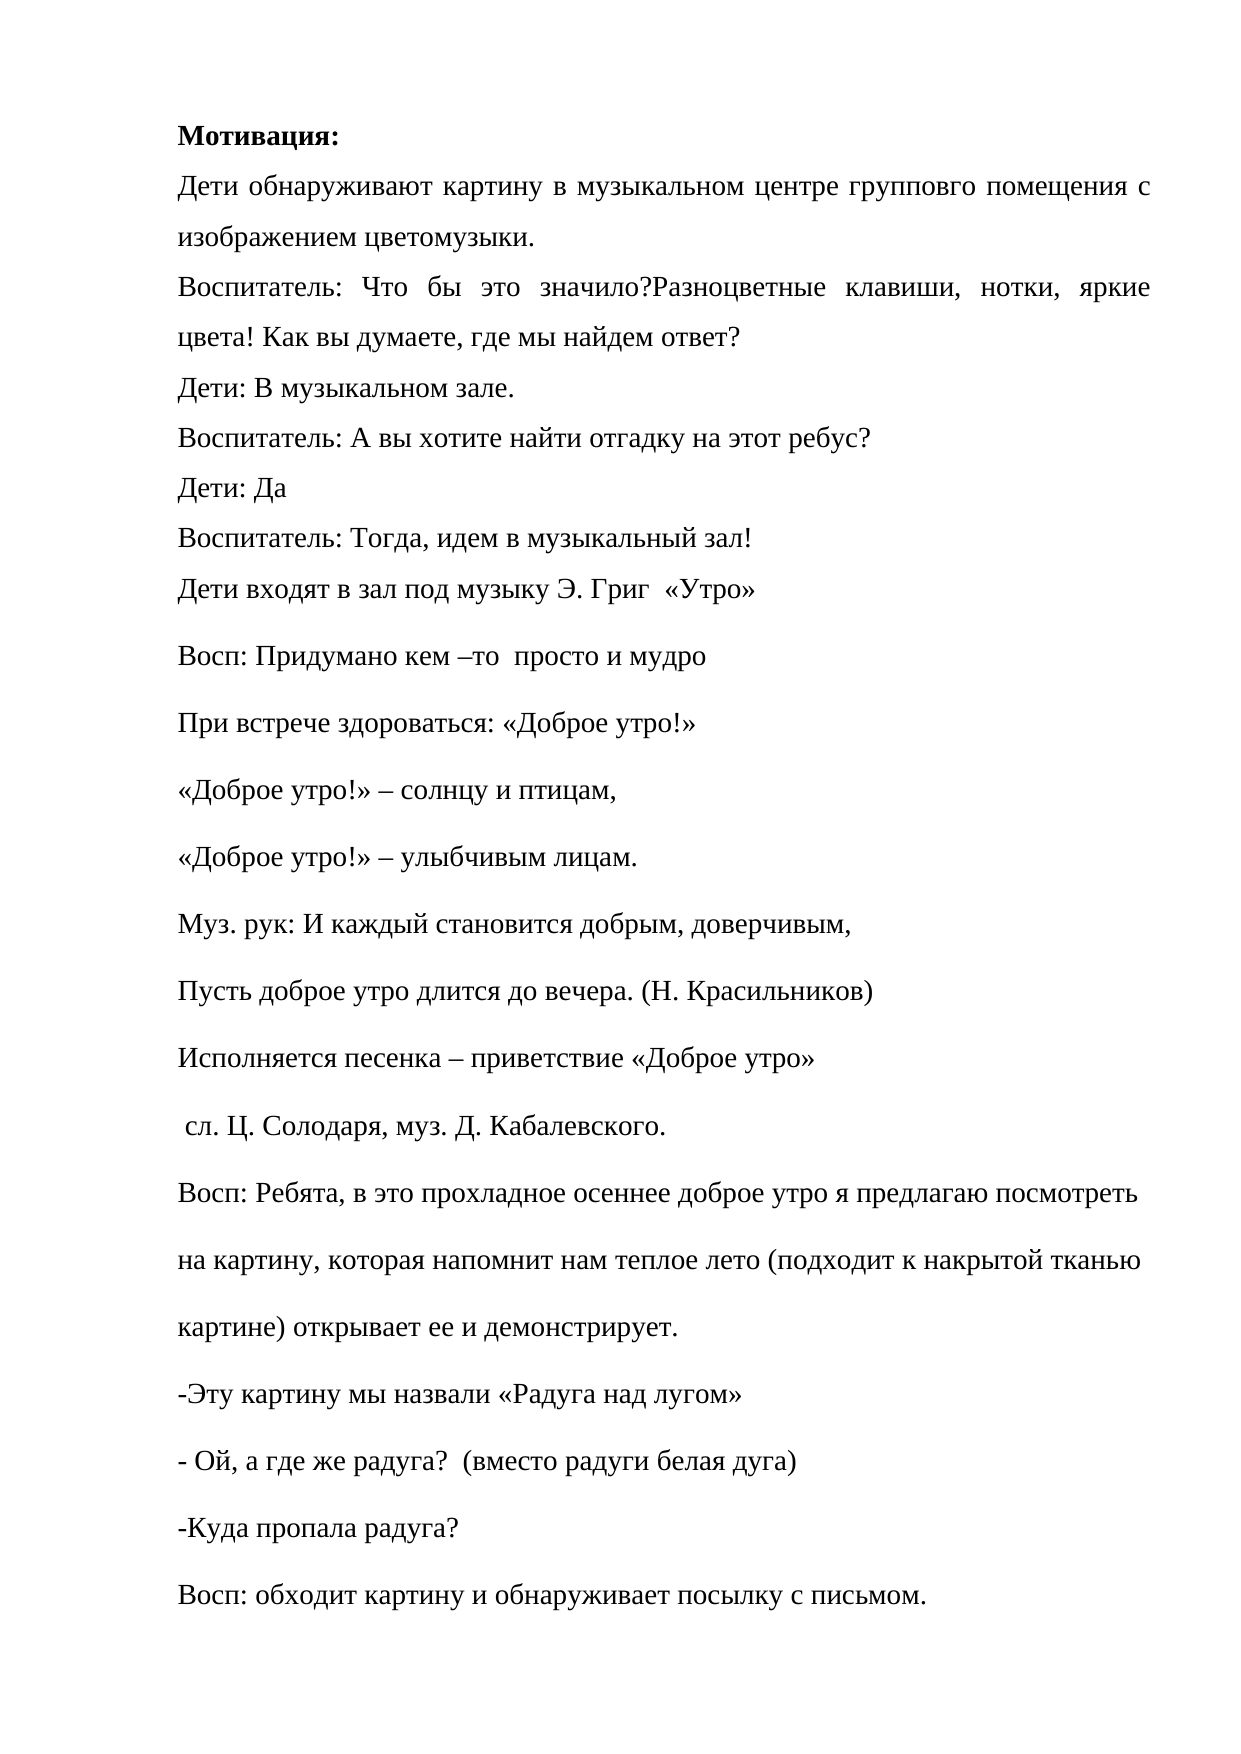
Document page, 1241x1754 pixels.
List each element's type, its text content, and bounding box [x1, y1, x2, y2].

text Дети: В музыкальном зале. [177, 370, 1152, 403]
text Дети: Да [177, 470, 1152, 504]
text - Ой, а где же радуга? (вместо радуги белая дуга) [177, 1443, 1152, 1477]
text Мотивация: [177, 118, 1152, 152]
text Дети входят в зал под музыку Э. Григ «Утро» [177, 571, 1152, 604]
text Воспитатель: Тогда, идем в музыкальный зал! [177, 521, 1152, 554]
text Восп: Придумано кем –то просто и мудро [177, 638, 1152, 672]
text Исполняется песенка – приветствие «Доброе утро» [177, 1041, 1152, 1074]
text «Доброе утро!» – улыбчивым лицам. [177, 839, 1152, 873]
text Пусть доброе утро длится до вечера. (Н. Красильников) [177, 973, 1152, 1007]
text Восп: Ребята, в это прохладное осеннее доброе утро я предлагаю посмотреть на картину, которая напомнит нам теплое лето (подходит к накрытой тканью картине) открывает ее и демонстрирует. [177, 1175, 1152, 1342]
text «Доброе утро!» – солнцу и птицам, [177, 772, 1152, 806]
text -Эту картину мы назвали «Радуга над лугом» [177, 1376, 1152, 1409]
text Восп: обходит картину и обнаруживает посылку с письмом. [177, 1577, 1152, 1611]
text При встрече здороваться: «Доброе утро!» [177, 705, 1152, 739]
text сл. Ц. Солодаря, муз. Д. Кабалевского. [177, 1108, 1152, 1141]
text Муз. рук: И каждый становится добрым, доверчивым, [177, 906, 1152, 940]
text Воспитатель: А вы хотите найти отгадку на этот ребус? [177, 420, 1152, 453]
text Дети обнаруживают картину в музыкальном центре групповго помещения с изображением цветомузыки. [177, 168, 1152, 252]
text Воспитатель: Что бы это значило?Разноцветные клавиши, нотки, яркие цвета! Как вы думаете, где мы найдем ответ? [177, 269, 1152, 353]
text -Куда пропала радуга? [177, 1510, 1152, 1544]
